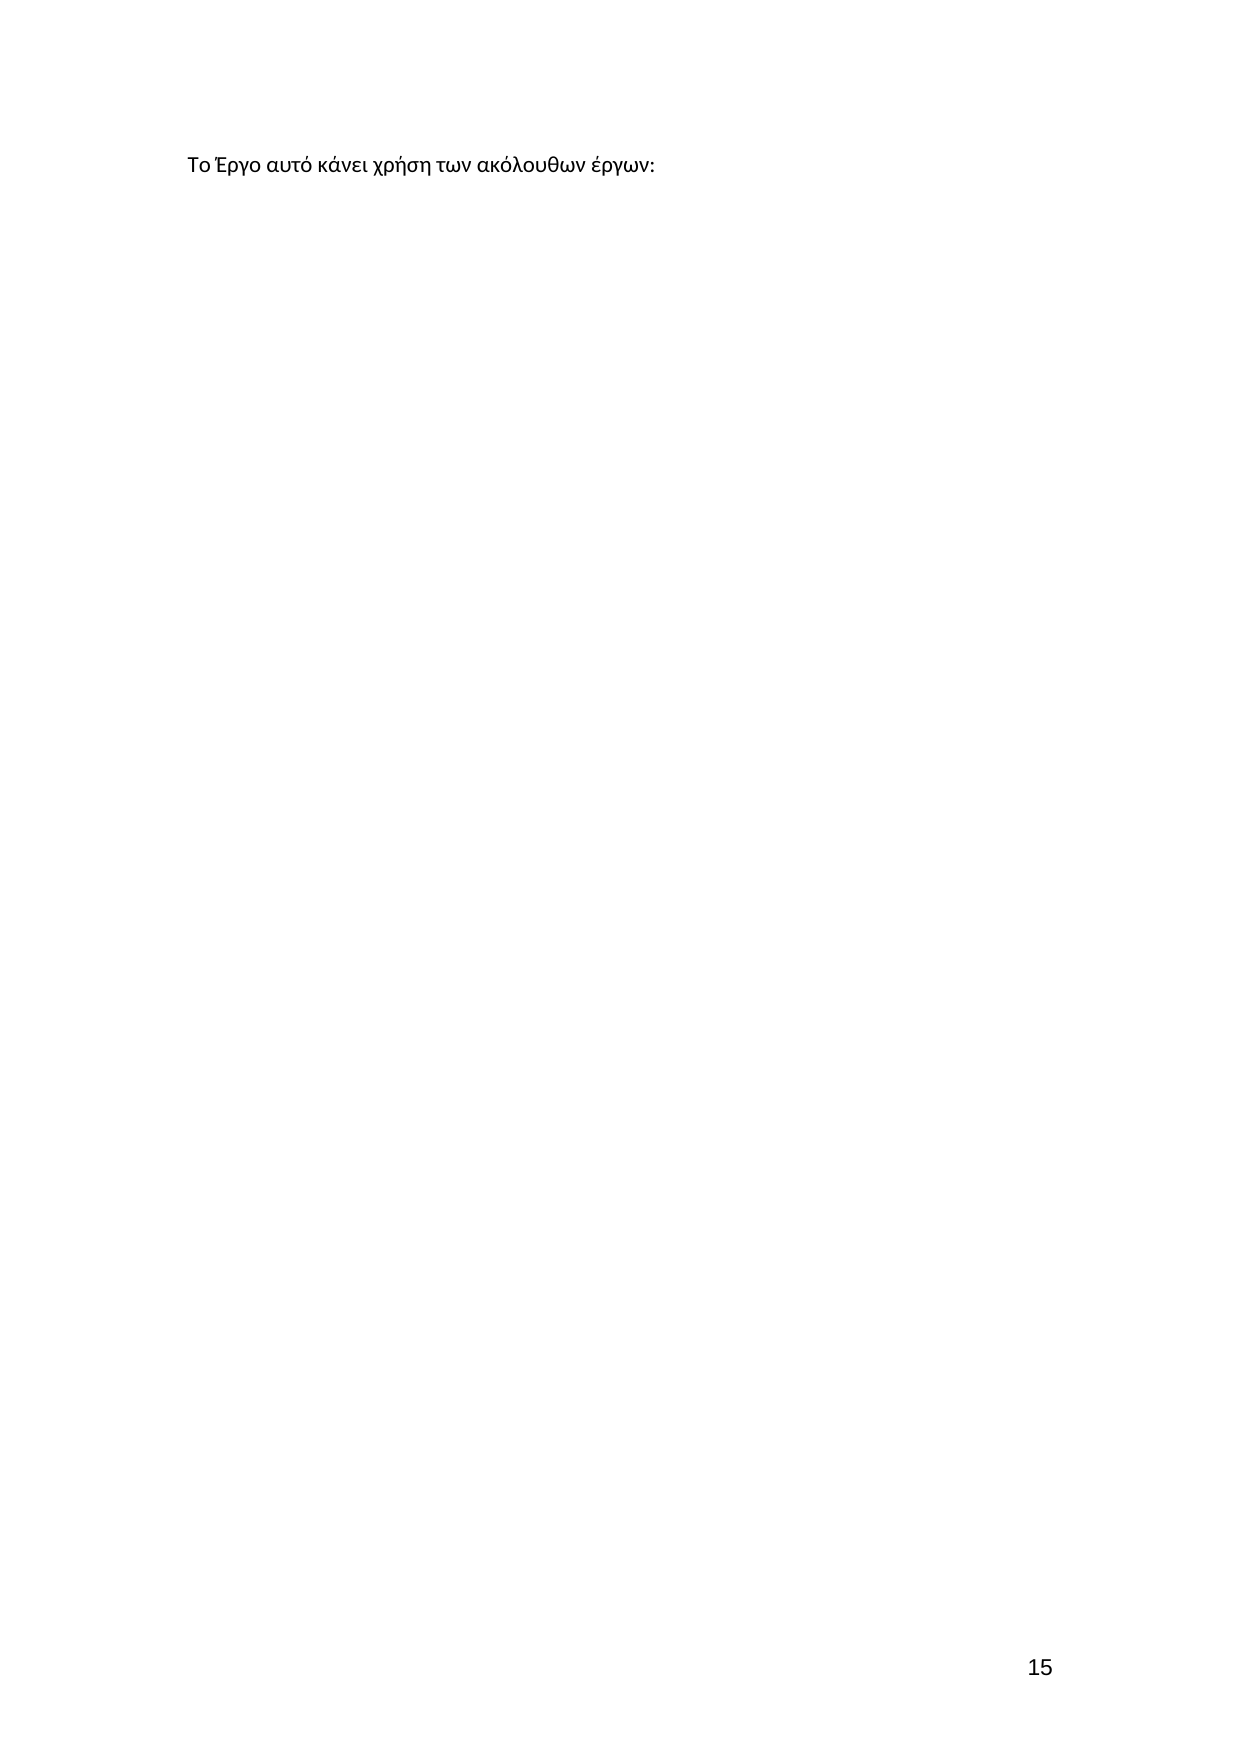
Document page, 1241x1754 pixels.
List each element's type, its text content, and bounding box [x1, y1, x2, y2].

text Το Έργο αυτό κάνει χρήση των ακόλουθων έργων: [187, 150, 1053, 178]
